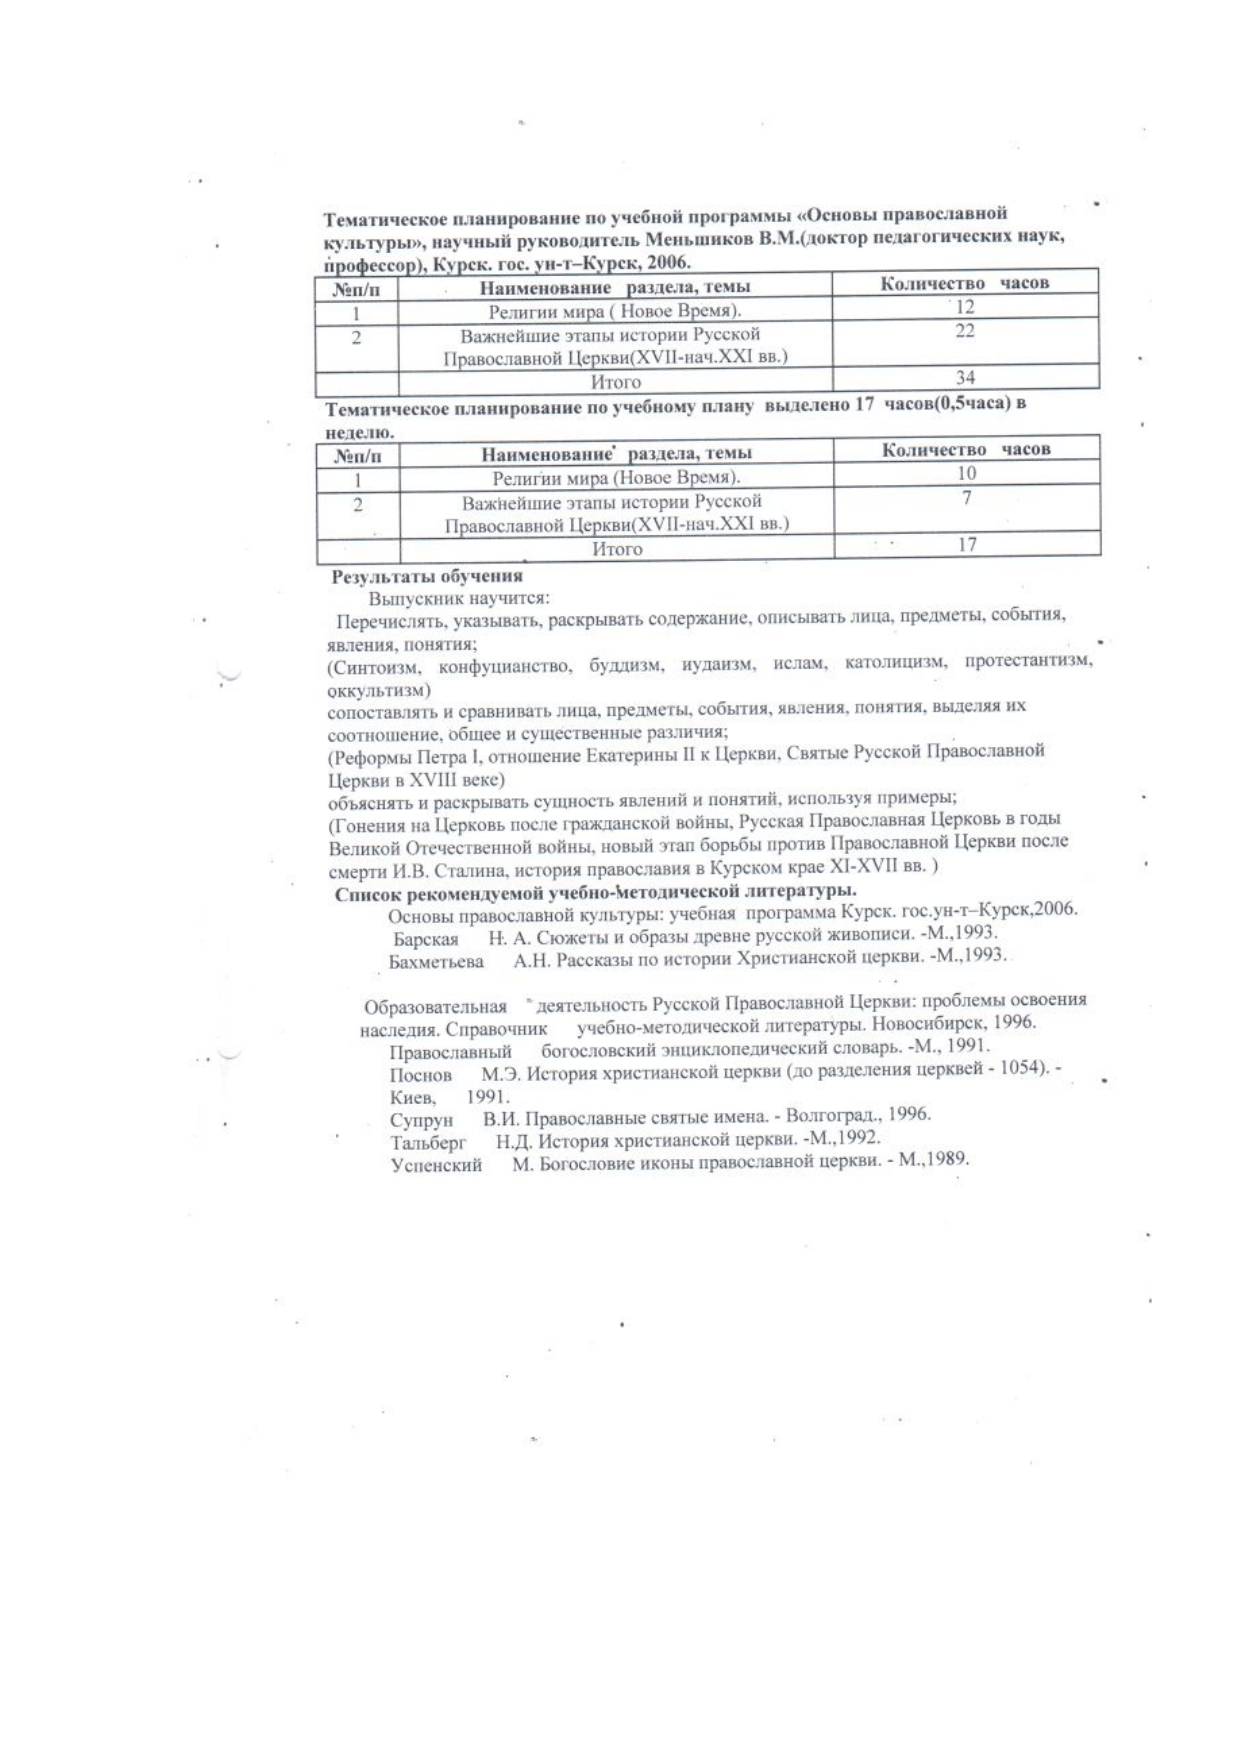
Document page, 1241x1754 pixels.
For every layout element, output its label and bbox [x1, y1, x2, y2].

picture [177, 118, 1152, 1501]
